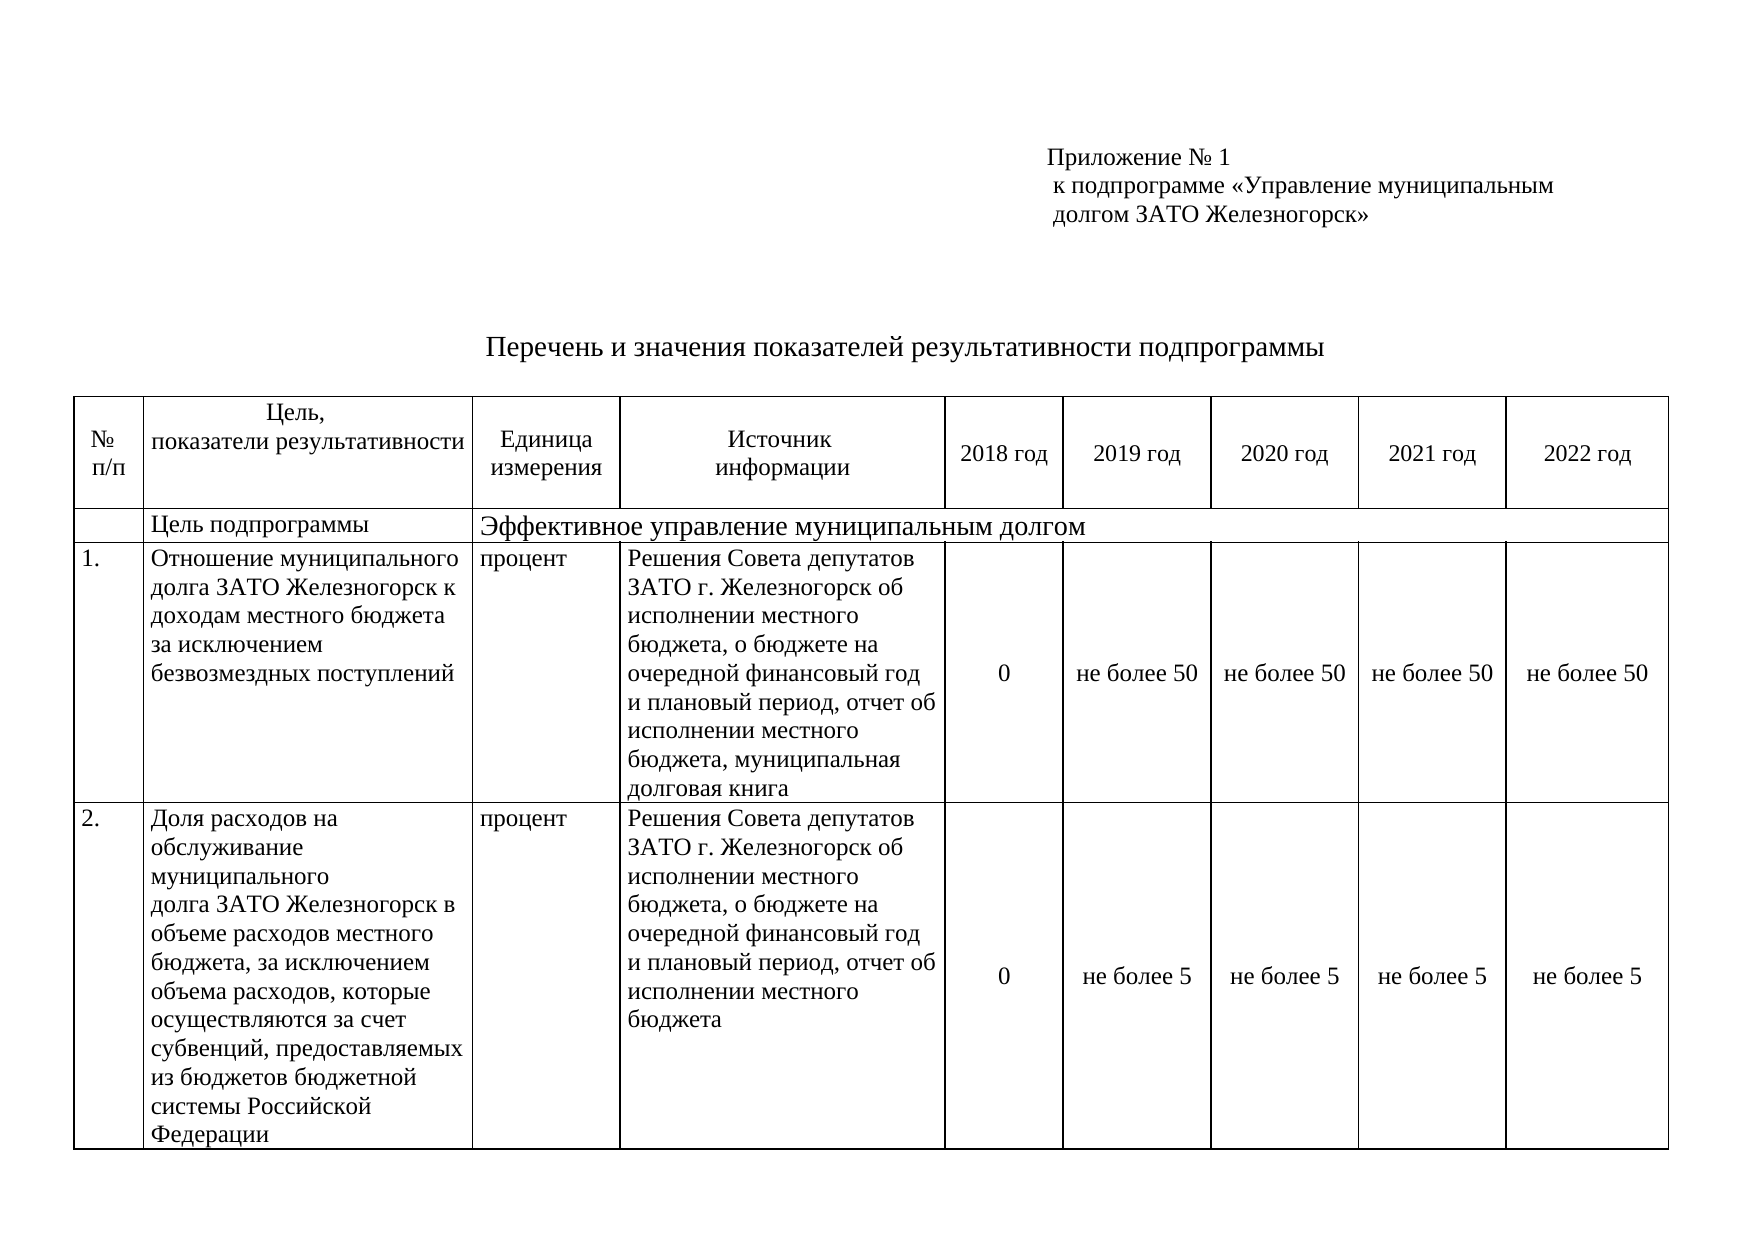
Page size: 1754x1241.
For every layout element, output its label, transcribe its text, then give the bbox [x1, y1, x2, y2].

table_cell 2. [75, 803, 143, 1148]
table_cell Цель подпрограммы [144, 509, 472, 541]
table_header 2020 год [1212, 397, 1358, 507]
table_header 2021 год [1359, 397, 1505, 507]
table_cell 0 [946, 543, 1062, 802]
table_cell Доля расходов на обслуживание муниципального долга ЗАТО Железногорск в объеме расходов местного бюджета, за исключением объема расходов, которые осуществляются за счет субвенций, предоставляемых из бюджетов бюджетной системы Российской Федерации [144, 803, 472, 1148]
table_cell не более 5 [1064, 803, 1210, 1148]
table_header 2022 год [1507, 397, 1668, 507]
table_cell 0 [946, 803, 1062, 1148]
table_cell не более 50 [1507, 543, 1668, 802]
table_cell не более 50 [1212, 543, 1358, 802]
table_cell не более 5 [1359, 803, 1505, 1148]
table_header 2018 год [946, 397, 1062, 507]
table_header Единица измерения [473, 397, 619, 507]
text долгом ЗАТО Железногорск» [59, 199, 1695, 228]
table_header № п/п [75, 397, 143, 507]
table_header Источник информации [621, 397, 944, 507]
table_cell Отношение муниципального долга ЗАТО Железногорск к доходам местного бюджета за исключением безвозмездных поступлений [144, 543, 472, 802]
table_cell не более 50 [1064, 543, 1210, 802]
table_cell процент [473, 803, 619, 1148]
text Перечень и значения показателей результативности подпрограммы [59, 329, 1695, 362]
text к подпрограмме «Управление муниципальным [59, 171, 1695, 199]
table_cell не более 5 [1507, 803, 1668, 1148]
table_cell не более 50 [1359, 543, 1505, 802]
table_cell Решения Совета депутатов ЗАТО г. Железногорск об исполнении местного бюджета, о бюджете на очередной финансовый год и плановый период, отчет об исполнении местного бюджета, муниципальная долговая книга [621, 543, 944, 802]
table_cell Эффективное управление муниципальным долгом [473, 509, 1668, 541]
table_cell не более 5 [1212, 803, 1358, 1148]
table_cell [75, 509, 143, 541]
text Приложение № 1 [59, 142, 1695, 171]
table_cell процент [473, 543, 619, 802]
table_cell 1. [75, 543, 143, 802]
table_header Цель, показатели результативности [144, 397, 472, 507]
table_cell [621, 803, 944, 1148]
table_header 2019 год [1064, 397, 1210, 507]
